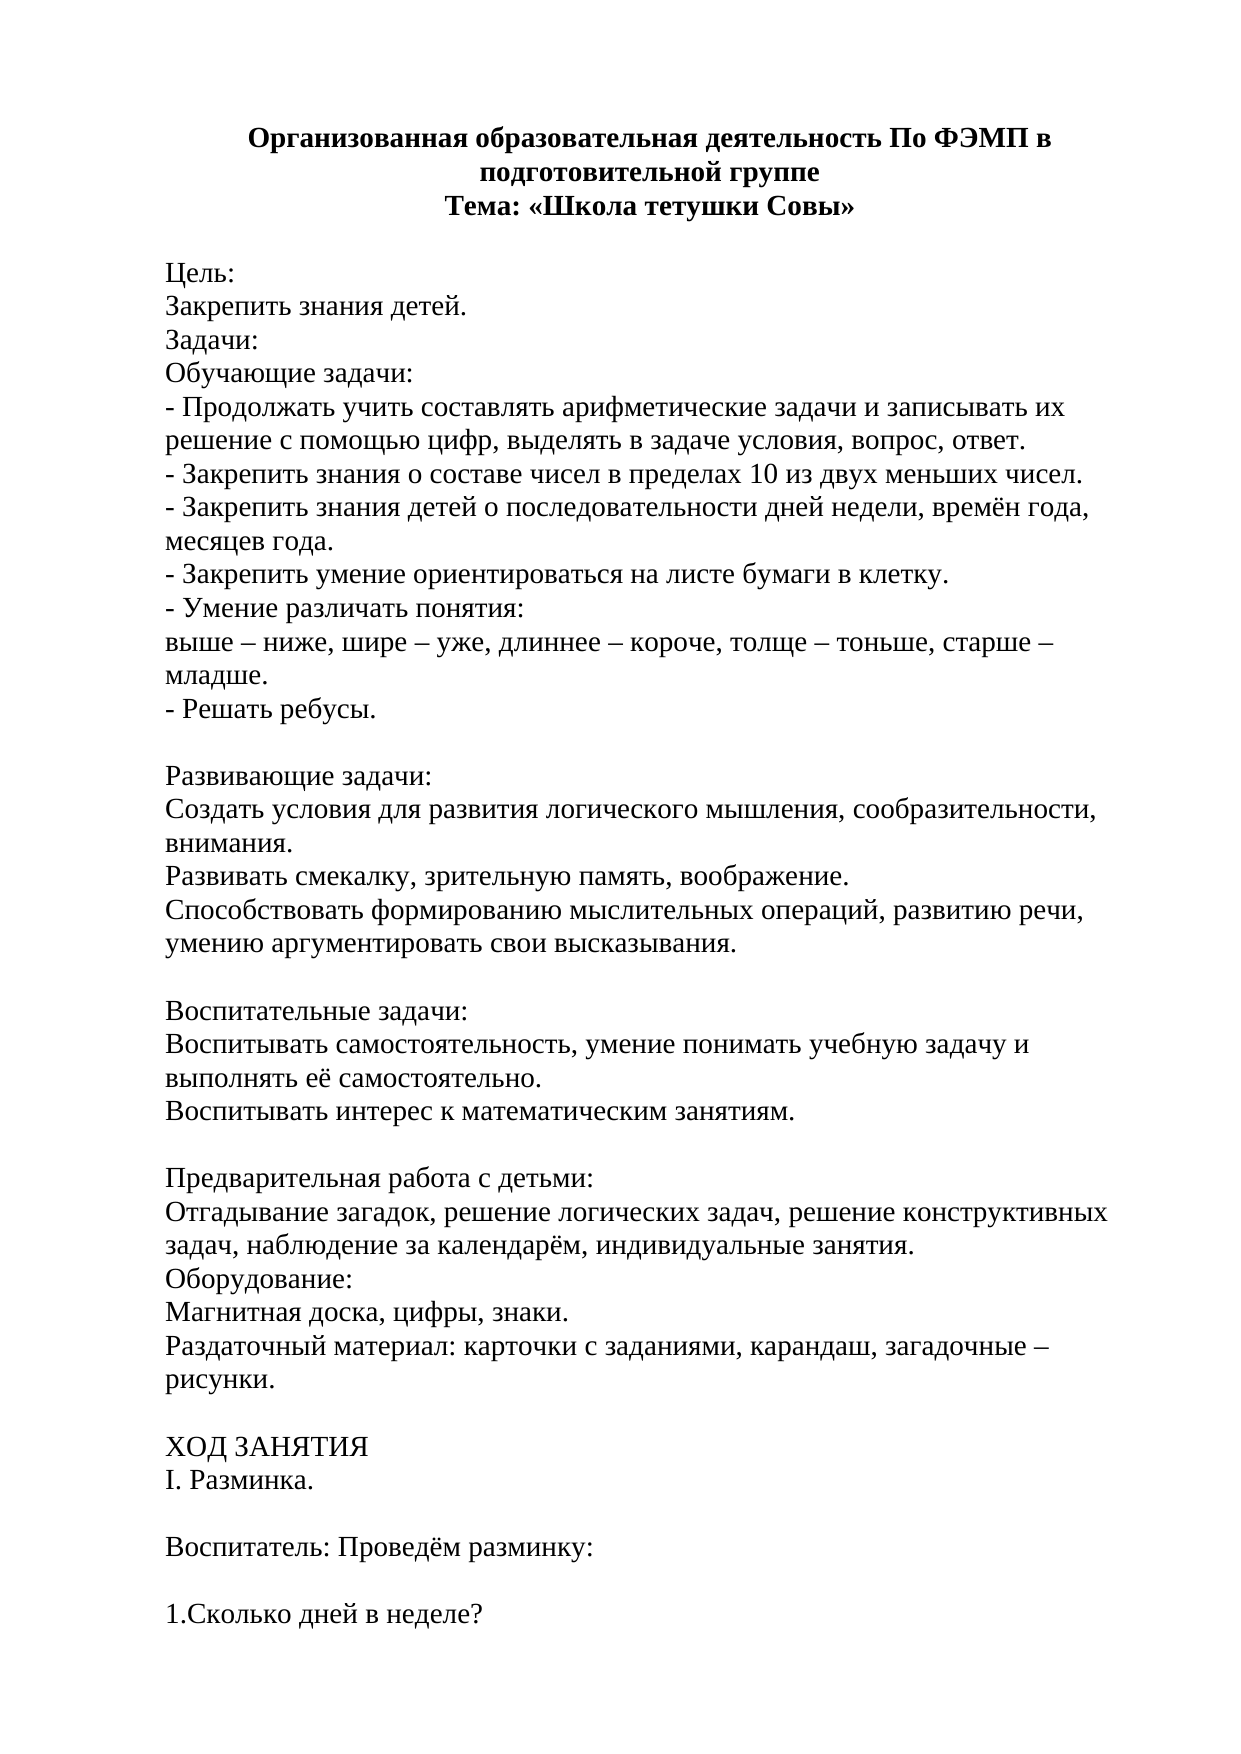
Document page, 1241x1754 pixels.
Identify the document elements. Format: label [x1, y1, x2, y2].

table_header [163, 118, 1137, 1632]
